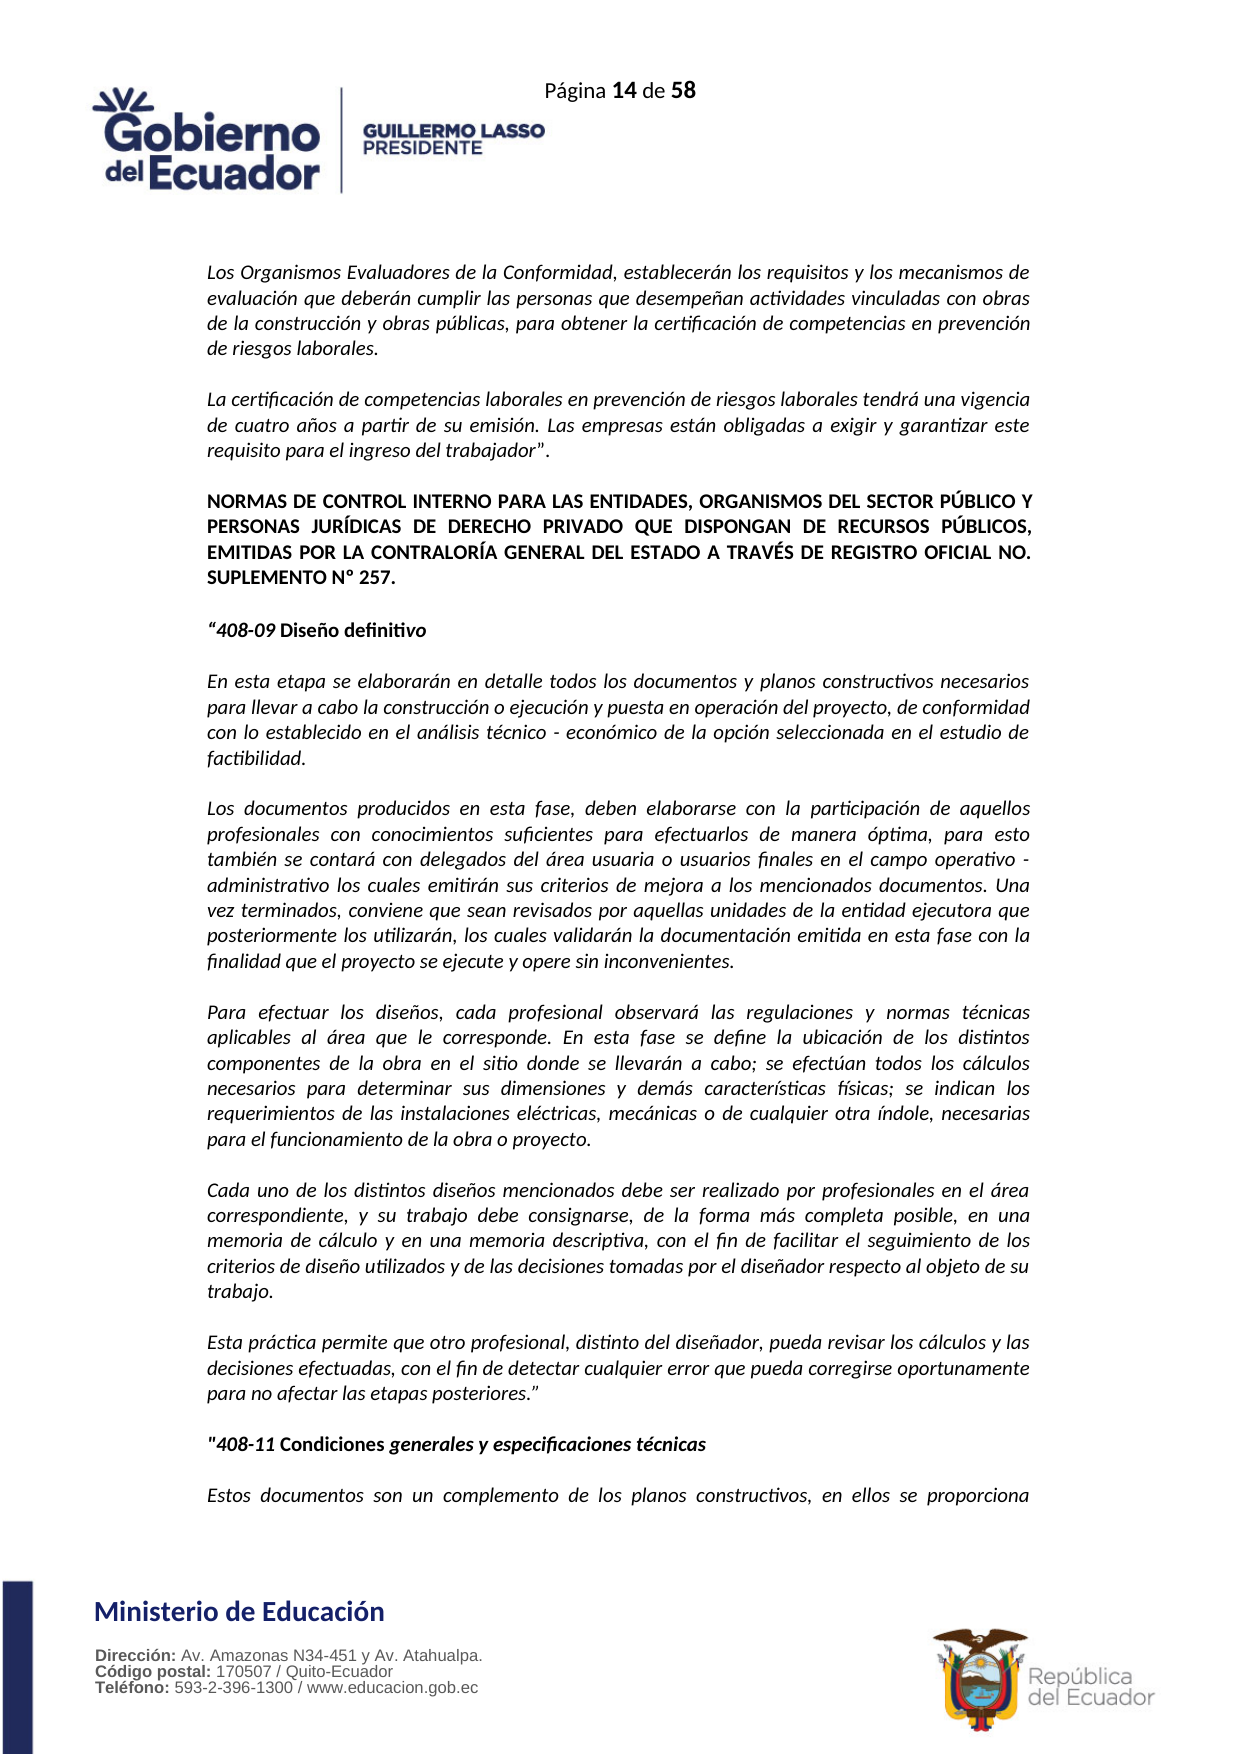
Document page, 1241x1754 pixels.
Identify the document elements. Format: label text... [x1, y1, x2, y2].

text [207, 1456, 1033, 1507]
text Para efectuar los diseños, cada profesional observará las regulaciones y normas técnicas aplicables al área que le corresponde. En esta fase se define la ubicación de los distintos componentes de la obra en el sitio donde se llevarán a cabo; se efectúan todos los cálculos necesarios para determinar sus dimensiones y demás características físicas; se indican los requerimientos de las instalaciones eléctricas, mecánicas o de cualquier otra índole, necesarias para el funcionamiento de la obra o proyecto. [207, 999, 1033, 1151]
text En esta etapa se elaborarán en detalle todos los documentos y planos constructivos necesarios para llevar a cabo la construcción o ejecución y puesta en operación del proyecto, de conformidad con lo establecido en el análisis técnico - económico de la opción seleccionada en el estudio de factibilidad. [207, 643, 1033, 770]
text Cada uno de los distintos diseños mencionados debe ser realizado por profesionales en el área correspondiente, y su trabajo debe consignarse, de la forma más completa posible, en una memoria de cálculo y en una memoria descriptiva, con el fin de facilitar el seguimiento de los criterios de diseño utilizados y de las decisiones tomadas por el diseñador respecto al objeto de su trabajo. [207, 1177, 1033, 1304]
text "408-11 Condiciones generales y especificaciones técnicas [207, 1431, 1033, 1456]
text Esta práctica permite que otro profesional, distinto del diseñador, pueda revisar los cálculos y las decisiones efectuadas, con el fin de detectar cualquier error que pueda corregirse oportunamente para no afectar las etapas posteriores.” [207, 1329, 1033, 1406]
text Los Organismos Evaluadores de la Conformidad, establecerán los requisitos y los mecanismos de evaluación que deberán cumplir las personas que desempeñan actividades vinculadas con obras de la construcción y obras públicas, para obtener la certificación de competencias en prevención de riesgos laborales. [207, 259, 1034, 361]
text Los documentos producidos en esta fase, deben elaborarse con la participación de aquellos profesionales con conocimientos suficientes para efectuarlos de manera óptima, para esto también se contará con delegados del área usuaria o usuarios finales en el campo operativo - administrativo los cuales emitirán sus criterios de mejora a los mencionados documentos. Una vez terminados, conviene que sean revisados por aquellas unidades de la entidad ejecutora que posteriormente los utilizarán, los cuales validarán la documentación emitida en esta fase con la finalidad que el proyecto se ejecute y opere sin inconvenientes. [207, 796, 1033, 973]
text NORMAS DE CONTROL INTERNO PARA LAS ENTIDADES, ORGANISMOS DEL SECTOR PÚBLICO Y PERSONAS JURÍDICAS DE DERECHO PRIVADO QUE DISPONGAN DE RECURSOS PÚBLICOS, EMITIDAS POR LA CONTRALORÍA GENERAL DEL ESTADO A TRAVÉS DE REGISTRO OFICIAL NO. SUPLEMENTO Nº 257. [207, 488, 1033, 590]
text La certificación de competencias laborales en prevención de riesgos laborales tendrá una vigencia de cuatro años a partir de su emisión. Las empresas están obligadas a exigir y garantizar este requisito para el ingreso del trabajador”. [207, 386, 1033, 463]
text “408-09 Diseño definitivo [207, 618, 1033, 643]
picture [2, 28, 1241, 1754]
